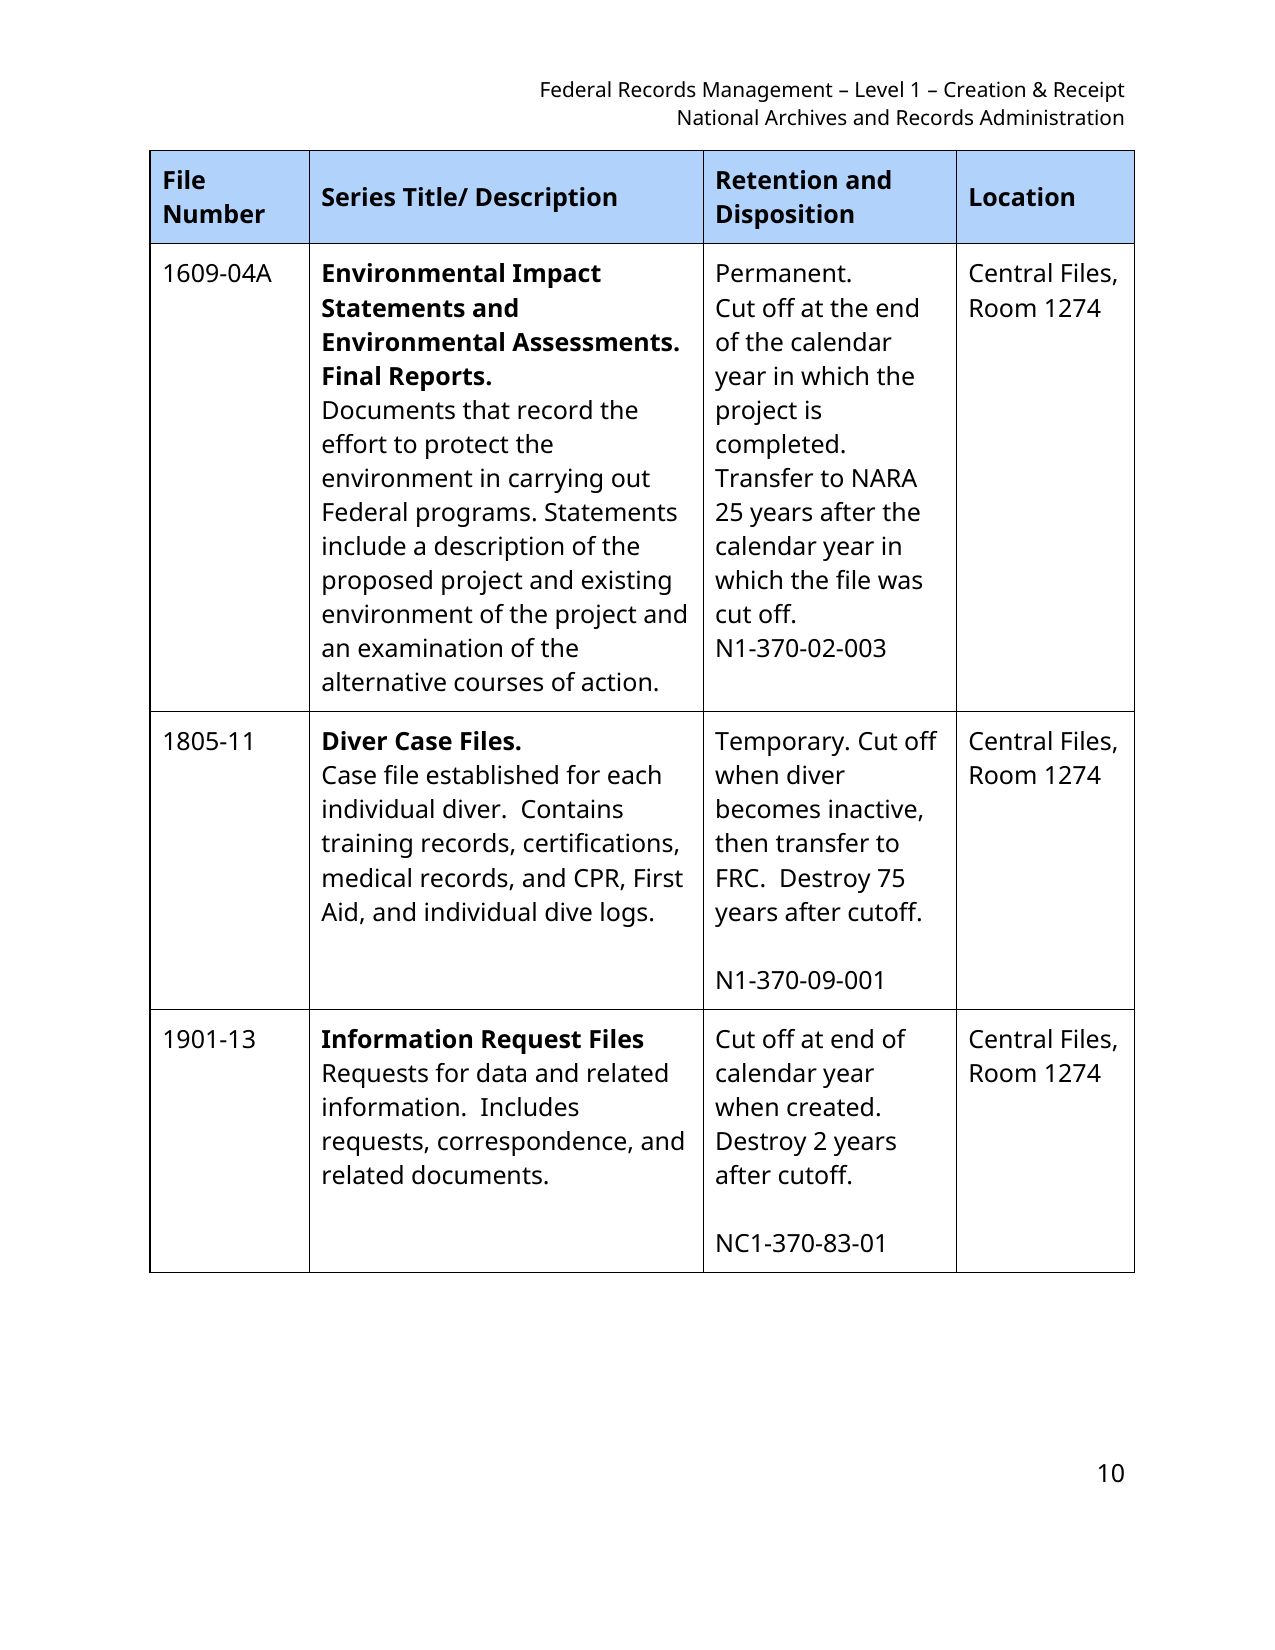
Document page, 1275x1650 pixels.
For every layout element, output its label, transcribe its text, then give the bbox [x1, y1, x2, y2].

table_cell Central Files, Room 1274 [957, 244, 1134, 711]
table_cell Cut off at end of calendar year when created. Destroy 2 years after cutoff. NC1-370-83-01 [704, 1010, 956, 1272]
table_cell Central Files, Room 1274 [957, 712, 1134, 1008]
table_cell 1609-04A [151, 244, 309, 711]
table_header Location [957, 151, 1134, 243]
table_header File Number [151, 151, 309, 243]
table_cell 1901-13 [151, 1010, 309, 1272]
table_cell Temporary. Cut off when diver becomes inactive, then transfer to FRC. Destroy 75 years after cutoff. N1-370-09-001 [704, 712, 956, 1008]
table_cell Central Files, Room 1274 [957, 1010, 1134, 1272]
table_header Series Title/ Description [310, 151, 703, 243]
table_cell Information Request Files Requests for data and related information. Includes requests, correspondence, and related documents. [310, 1010, 703, 1272]
table_header Retention and Disposition [704, 151, 956, 243]
table_cell Diver Case Files. Case file established for each individual diver. Contains training records, certifications, medical records, and CPR, First Aid, and individual dive logs. [310, 712, 703, 1008]
table_cell Permanent. Cut off at the end of the calendar year in which the project is completed. Transfer to NARA 25 years after the calendar year in which the file was cut off. N1-370-02-003 [704, 244, 956, 711]
table_cell 1805-11 [151, 712, 309, 1008]
table_cell Environmental Impact Statements and Environmental Assessments. Final Reports. Documents that record the effort to protect the environment in carrying out Federal programs. Statements include a description of the proposed project and existing environment of the project and an examination of the alternative courses of action. [310, 244, 703, 711]
